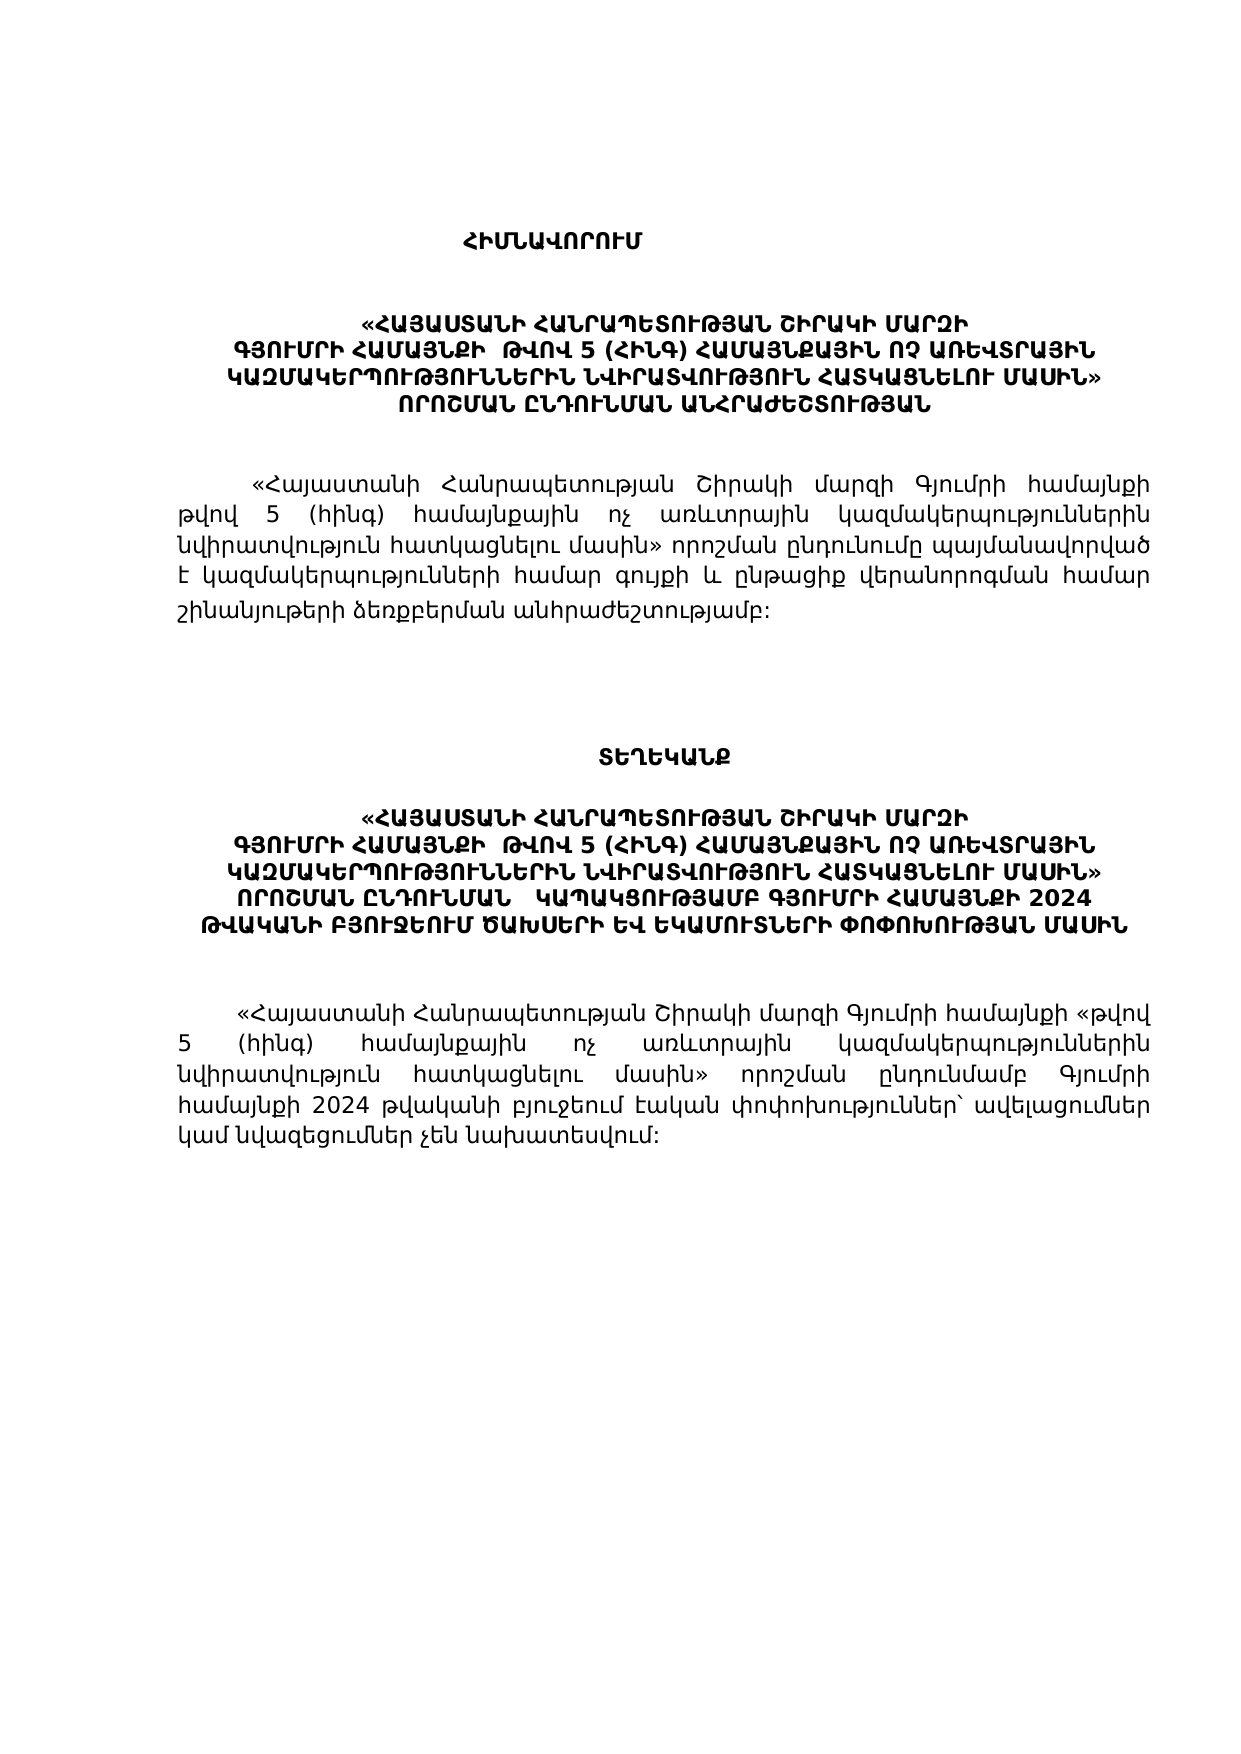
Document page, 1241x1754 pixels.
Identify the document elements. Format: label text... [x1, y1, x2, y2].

text «Հայաստանի Հանրապետության Շիրակի մարզի Գյումրի համայնքի թվով 5 (հինգ) համայնքային ոչ առևտրային կազմակերպություններին նվիրատվություն հատկացնելու մասին» որոշման ընդունումը պայմանավորված է կազմակերպությունների համար գույքի և ընթացիք վերանորոգման համար շինանյութերի ձեռքբերման անհրաժեշտությամբ: [177, 471, 1152, 625]
text ՏԵՂԵԿԱՆՔ [177, 744, 1152, 771]
text ԳՅՈՒՄՐԻ ՀԱՄԱՅՆՔԻ ԹՎՈՎ 5 (ՀԻՆԳ) ՀԱՄԱՅՆՔԱՅԻՆ ՈՉ ԱՌԵՎՏՐԱՅԻՆ ԿԱԶՄԱԿԵՐՊՈՒԹՅՈՒՆՆԵՐԻՆ ՆՎԻՐԱՏՎՈՒԹՅՈՒՆ ՀԱՏԿԱՑՆԵԼՈՒ ՄԱՍԻՆ» ՈՐՈՇՄԱՆ ԸՆԴՈՒՆՄԱՆ ԱՆՀՐԱԺԵՇՏՈՒԹՅԱՆ [177, 337, 1152, 417]
text «ՀԱՅԱՍՏԱՆԻ ՀԱՆՐԱՊԵՏՈՒԹՅԱՆ ՇԻՐԱԿԻ ՄԱՐԶԻ [177, 311, 1152, 337]
text «ՀԱՅԱՍՏԱՆԻ ՀԱՆՐԱՊԵՏՈՒԹՅԱՆ ՇԻՐԱԿԻ ՄԱՐԶԻ [177, 805, 1152, 832]
text ԳՅՈՒՄՐԻ ՀԱՄԱՅՆՔԻ ԹՎՈՎ 5 (ՀԻՆԳ) ՀԱՄԱՅՆՔԱՅԻՆ ՈՉ ԱՌԵՎՏՐԱՅԻՆ ԿԱԶՄԱԿԵՐՊՈՒԹՅՈՒՆՆԵՐԻՆ ՆՎԻՐԱՏՎՈՒԹՅՈՒՆ ՀԱՏԿԱՑՆԵԼՈՒ ՄԱՍԻՆ» ՈՐՈՇՄԱՆ ԸՆԴՈՒՆՄԱՆ ԿԱՊԱԿՑՈՒԹՅԱՄԲ ԳՅՈՒՄՐԻ ՀԱՄԱՅՆՔԻ 2024 ԹՎԱԿԱՆԻ ԲՅՈՒՋԵՈՒՄ ԾԱԽՍԵՐԻ ԵՎ ԵԿԱՄՈՒՏՆԵՐԻ ՓՈՓՈԽՈՒԹՅԱՆ ՄԱՍԻՆ [177, 832, 1152, 939]
text ՀԻՄՆԱՎՈՐՈՒՄ [177, 228, 1152, 254]
text «Հայաստանի Հանրապետության Շիրակի մարզի Գյումրի համայնքի «թվով 5 (հինգ) համայնքային ոչ առևտրային կազմակերպություններին նվիրատվություն հատկացնելու մասին» որոշման ընդունմամբ Գյումրի համայնքի 2024 թվականի բյուջեում էական փոփոխություններ՝ ավելացումներ կամ նվազեցումներ չեն նախատեսվում: [177, 1000, 1152, 1149]
